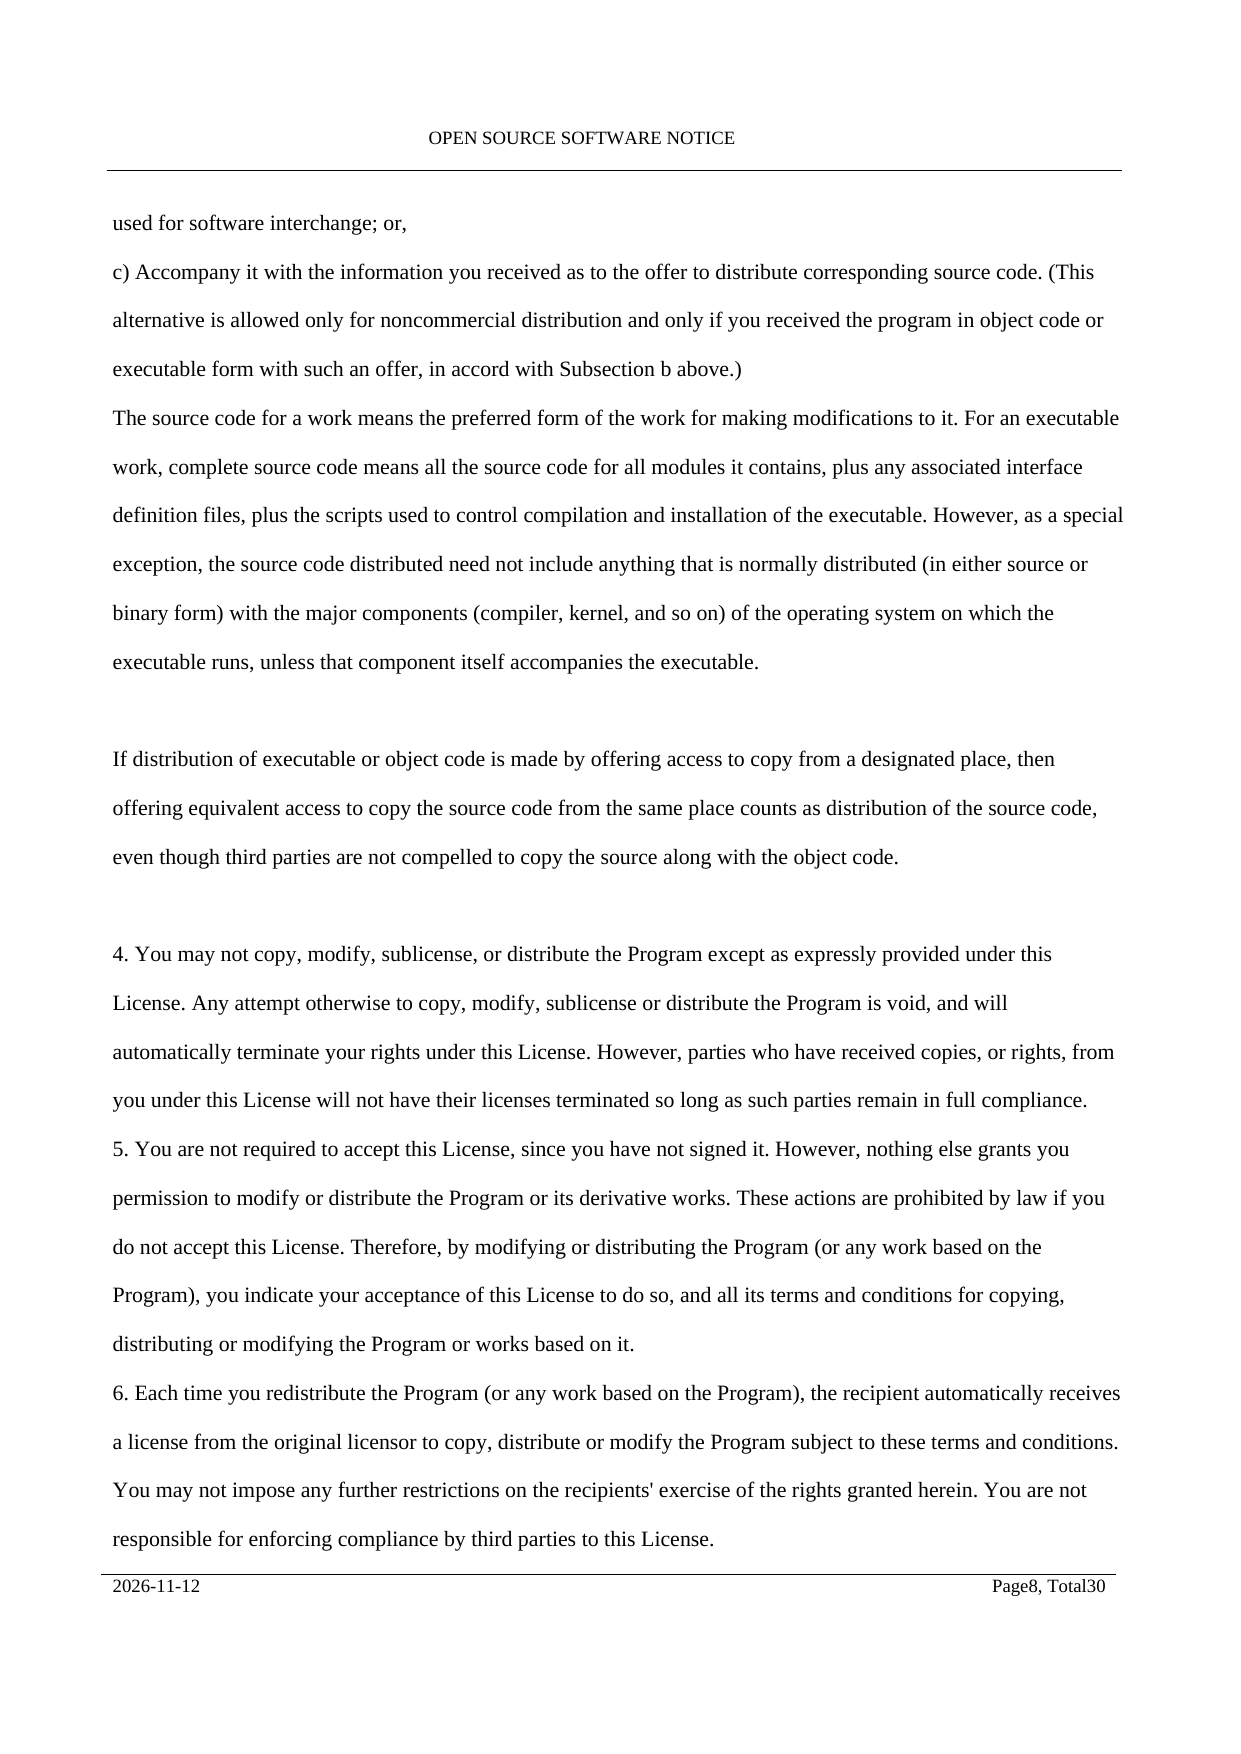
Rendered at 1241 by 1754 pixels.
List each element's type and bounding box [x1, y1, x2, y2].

text [112, 206, 1128, 1555]
